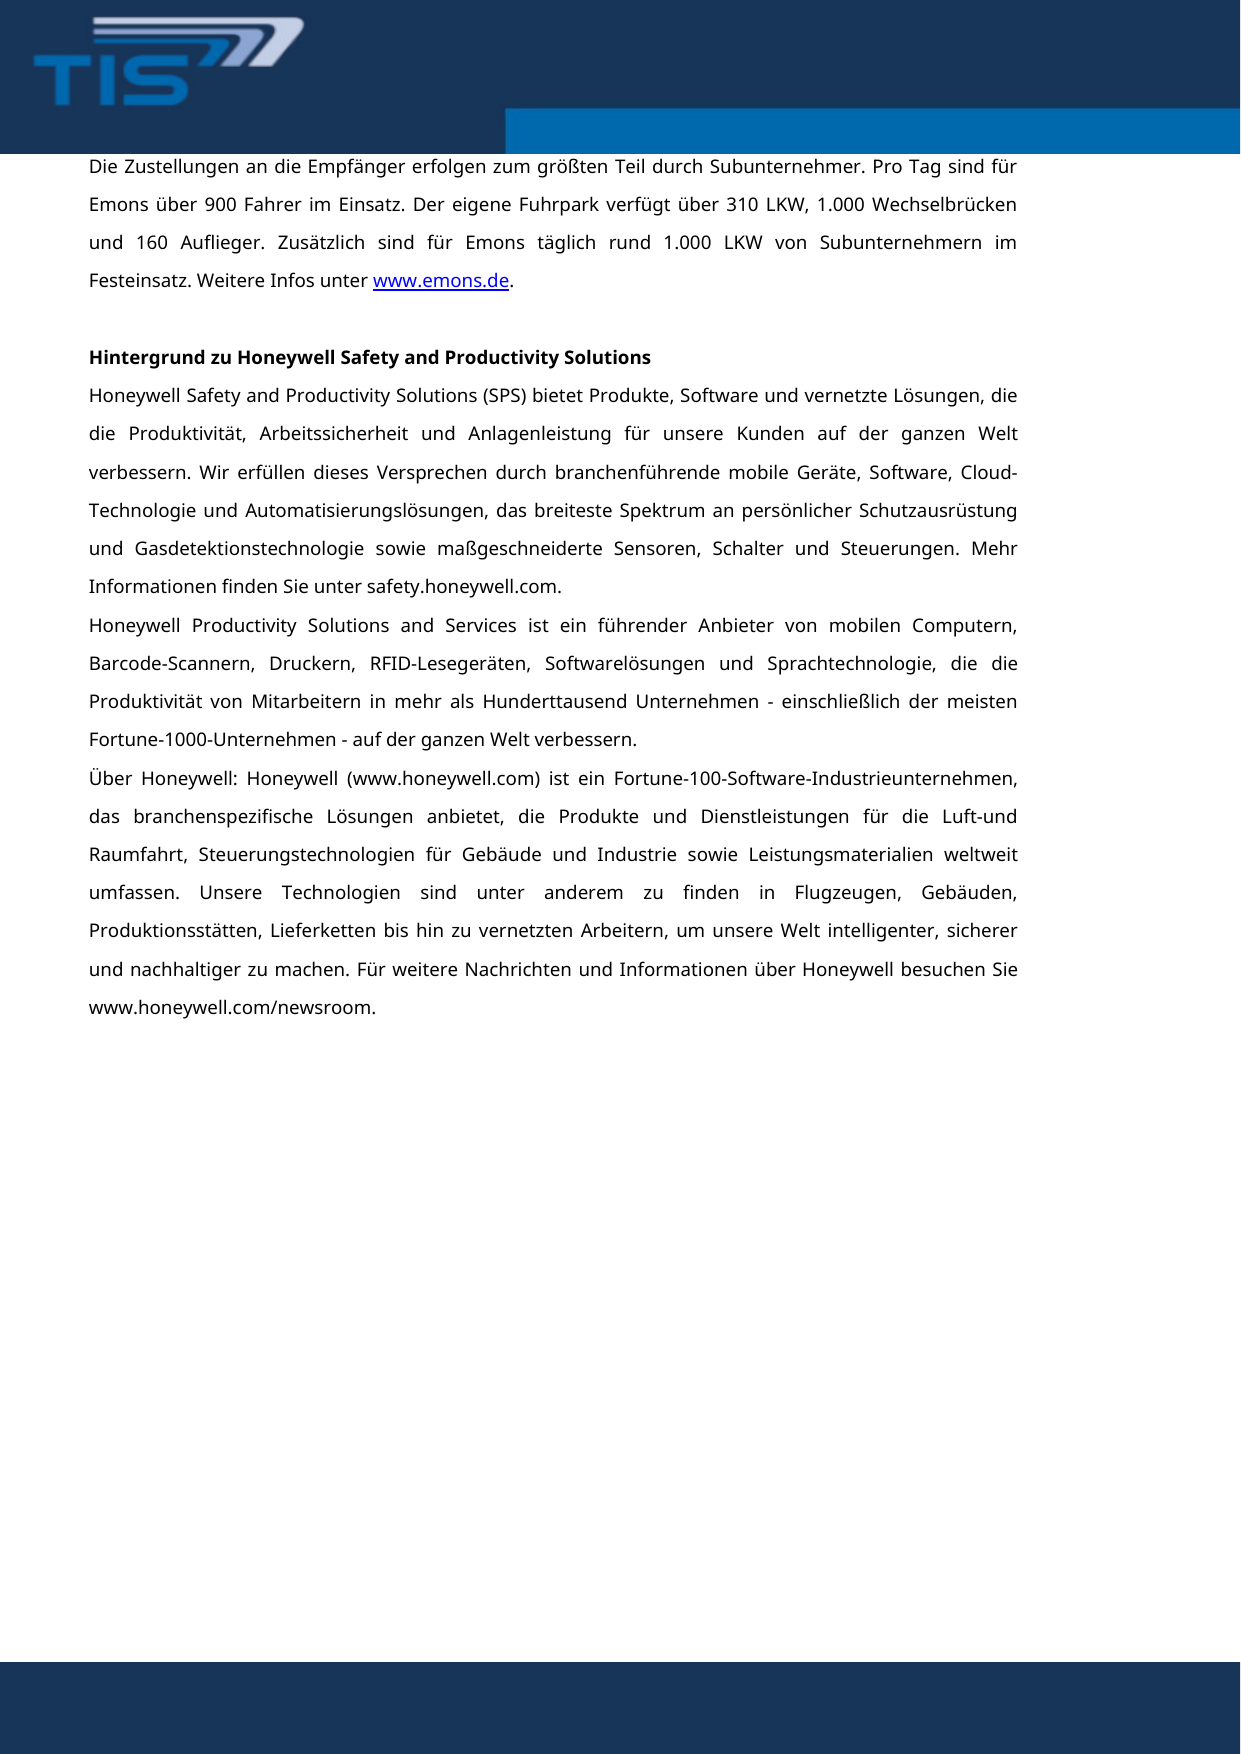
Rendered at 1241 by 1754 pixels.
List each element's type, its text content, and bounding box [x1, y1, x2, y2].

text Honeywell Productivity Solutions and Services ist ein führender Anbieter von mobilen Computern, Barcode-Scannern, Druckern, RFID-Lesegeräten, Softwarelösungen und Sprachtechnologie, die die Produktivität von Mitarbeitern in mehr als Hunderttausend Unternehmen - einschließlich der meisten Fortune-1000-Unternehmen - auf der ganzen Welt verbessern. [89, 612, 1019, 752]
text Hintergrund zu Honeywell Safety and Productivity Solutions [89, 344, 1019, 370]
picture [0, 0, 1241, 154]
text Über Honeywell: Honeywell (www.honeywell.com) ist ein Fortune-100-Software-Industrieunternehmen, das branchenspezifische Lösungen anbietet, die Produkte und Dienstleistungen für die Luft-und Raumfahrt, Steuerungstechnologien für Gebäude und Industrie sowie Leistungsmaterialien weltweit umfassen. Unsere Technologien sind unter anderem zu finden in Flugzeugen, Gebäuden, Produktionsstätten, Lieferketten bis hin zu vernetzten Arbeitern, um unsere Welt intelligenter, sicherer und nachhaltiger zu machen. Für weitere Nachrichten und Informationen über Honeywell besuchen Sie www.honeywell.com/newsroom. [89, 765, 1019, 1020]
text Honeywell Safety and Productivity Solutions (SPS) bietet Produkte, Software und vernetzte Lösungen, die die Produktivität, Arbeitssicherheit und Anlagenleistung für unsere Kunden auf der ganzen Welt verbessern. Wir erfüllen dieses Versprechen durch branchenführende mobile Geräte, Software, Cloud-Technologie und Automatisierungslösungen, das breiteste Spektrum an persönlicher Schutzausrüstung und Gasdetektionstechnologie sowie maßgeschneiderte Sensoren, Schalter und Steuerungen. Mehr Informationen finden Sie unter safety.honeywell.com. [89, 382, 1019, 599]
picture [0, 1662, 1241, 1754]
text Die Zustellungen an die Empfänger erfolgen zum größten Teil durch Subunternehmer. Pro Tag sind für Emons über 900 Fahrer im Einsatz. Der eigene Fuhrpark verfügt über 310 LKW, 1.000 Wechselbrücken und 160 Auflieger. Zusätzlich sind für Emons täglich rund 1.000 LKW von Subunternehmern im Festeinsatz. Weitere Infos unter www.emons.de. [89, 154, 1019, 293]
